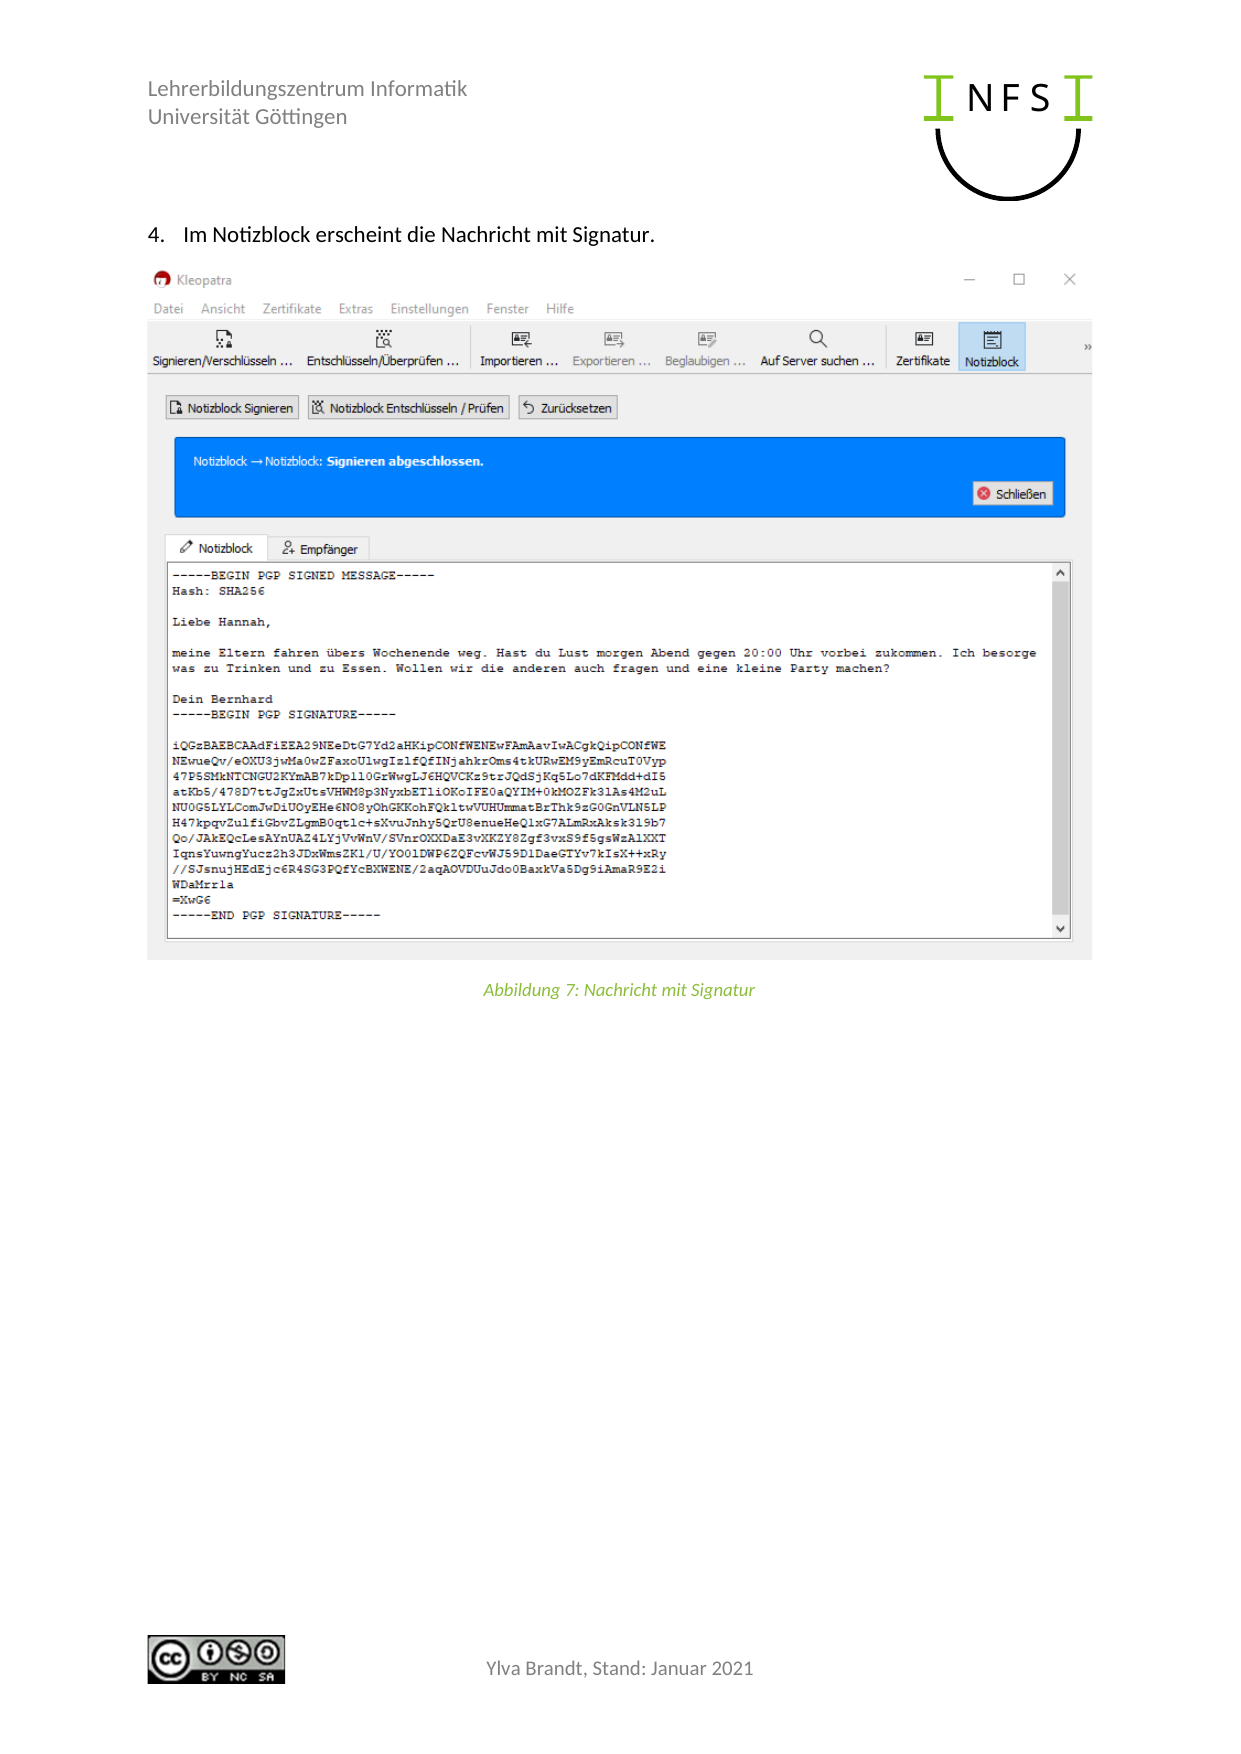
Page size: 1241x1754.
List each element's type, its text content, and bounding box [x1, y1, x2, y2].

list Im Notizblock erscheint die Nachricht mit Signatur. [148, 220, 1093, 248]
picture [147, 1635, 286, 1684]
text Abbildung 7: Nachricht mit Signatur [148, 960, 1093, 1001]
picture [147, 266, 1093, 960]
